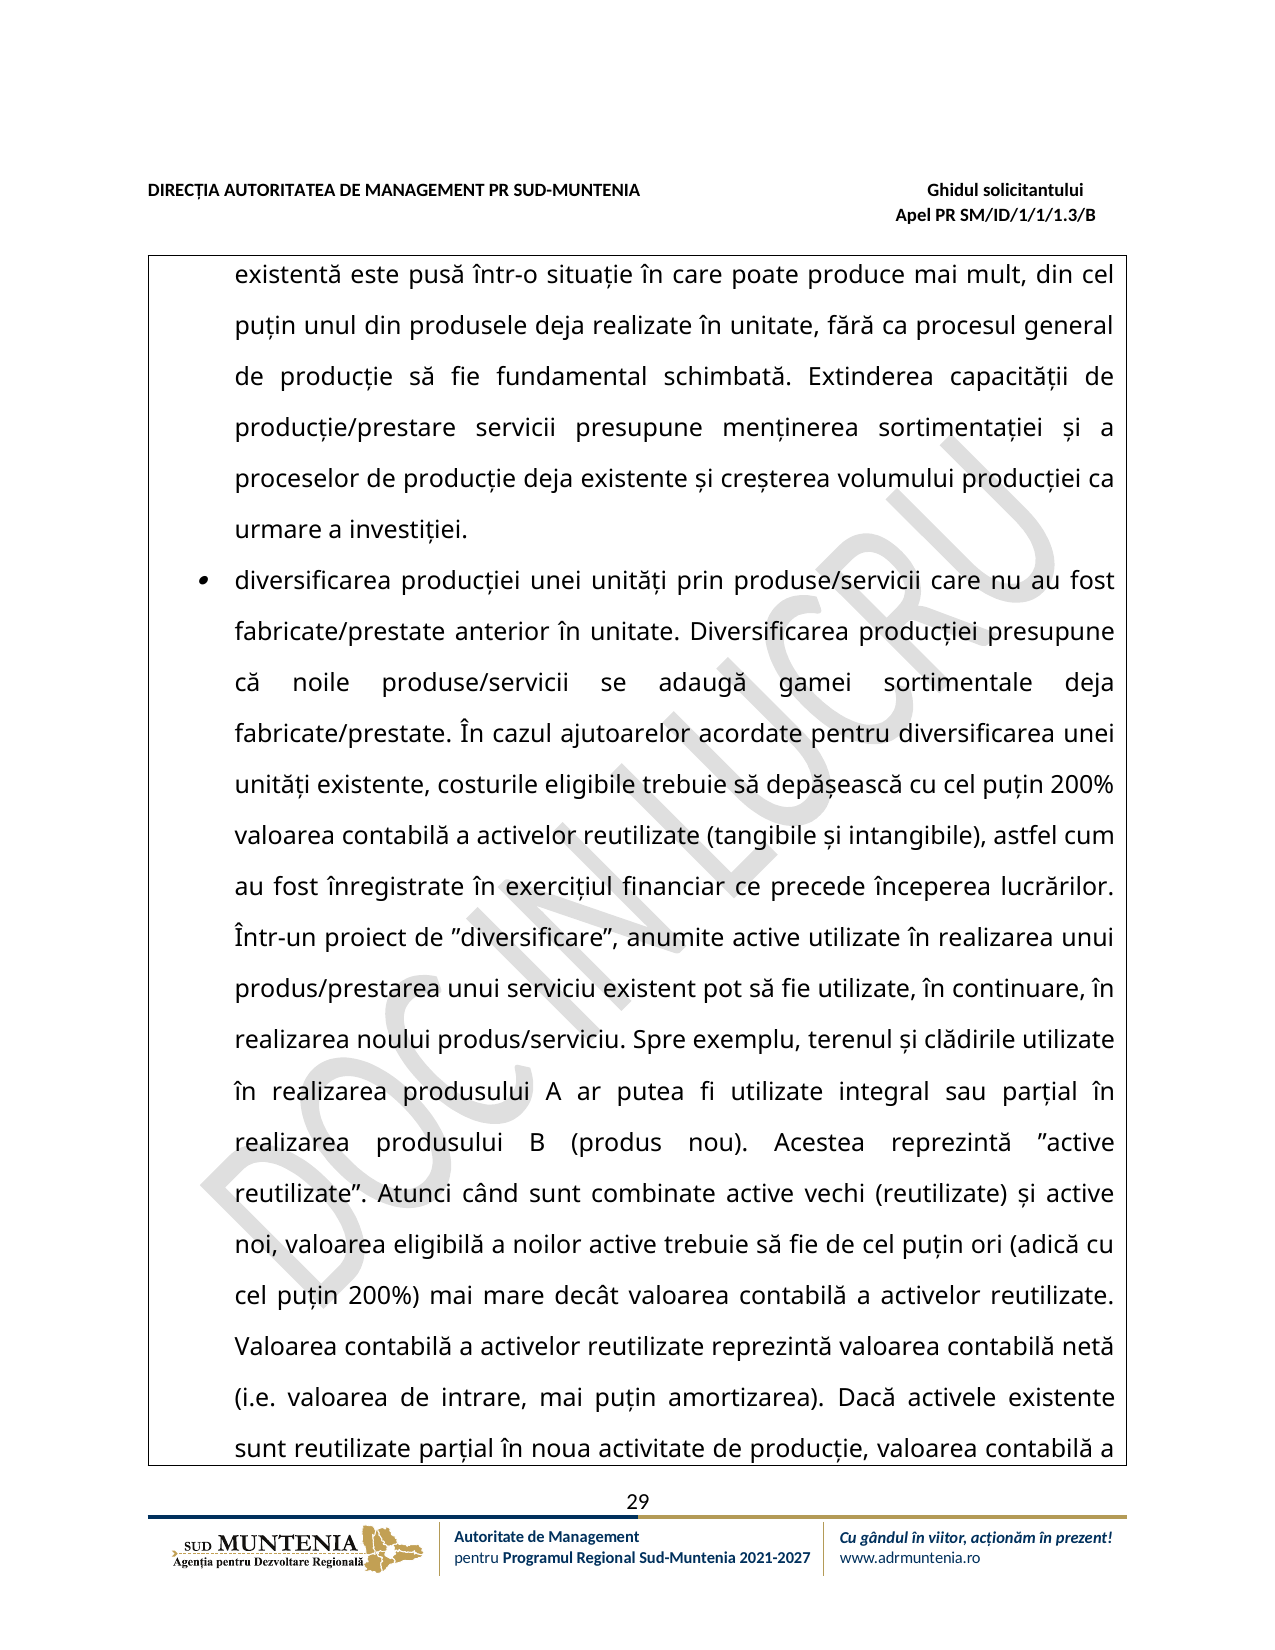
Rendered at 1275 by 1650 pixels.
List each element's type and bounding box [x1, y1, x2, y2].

table_header [149, 256, 1126, 1464]
